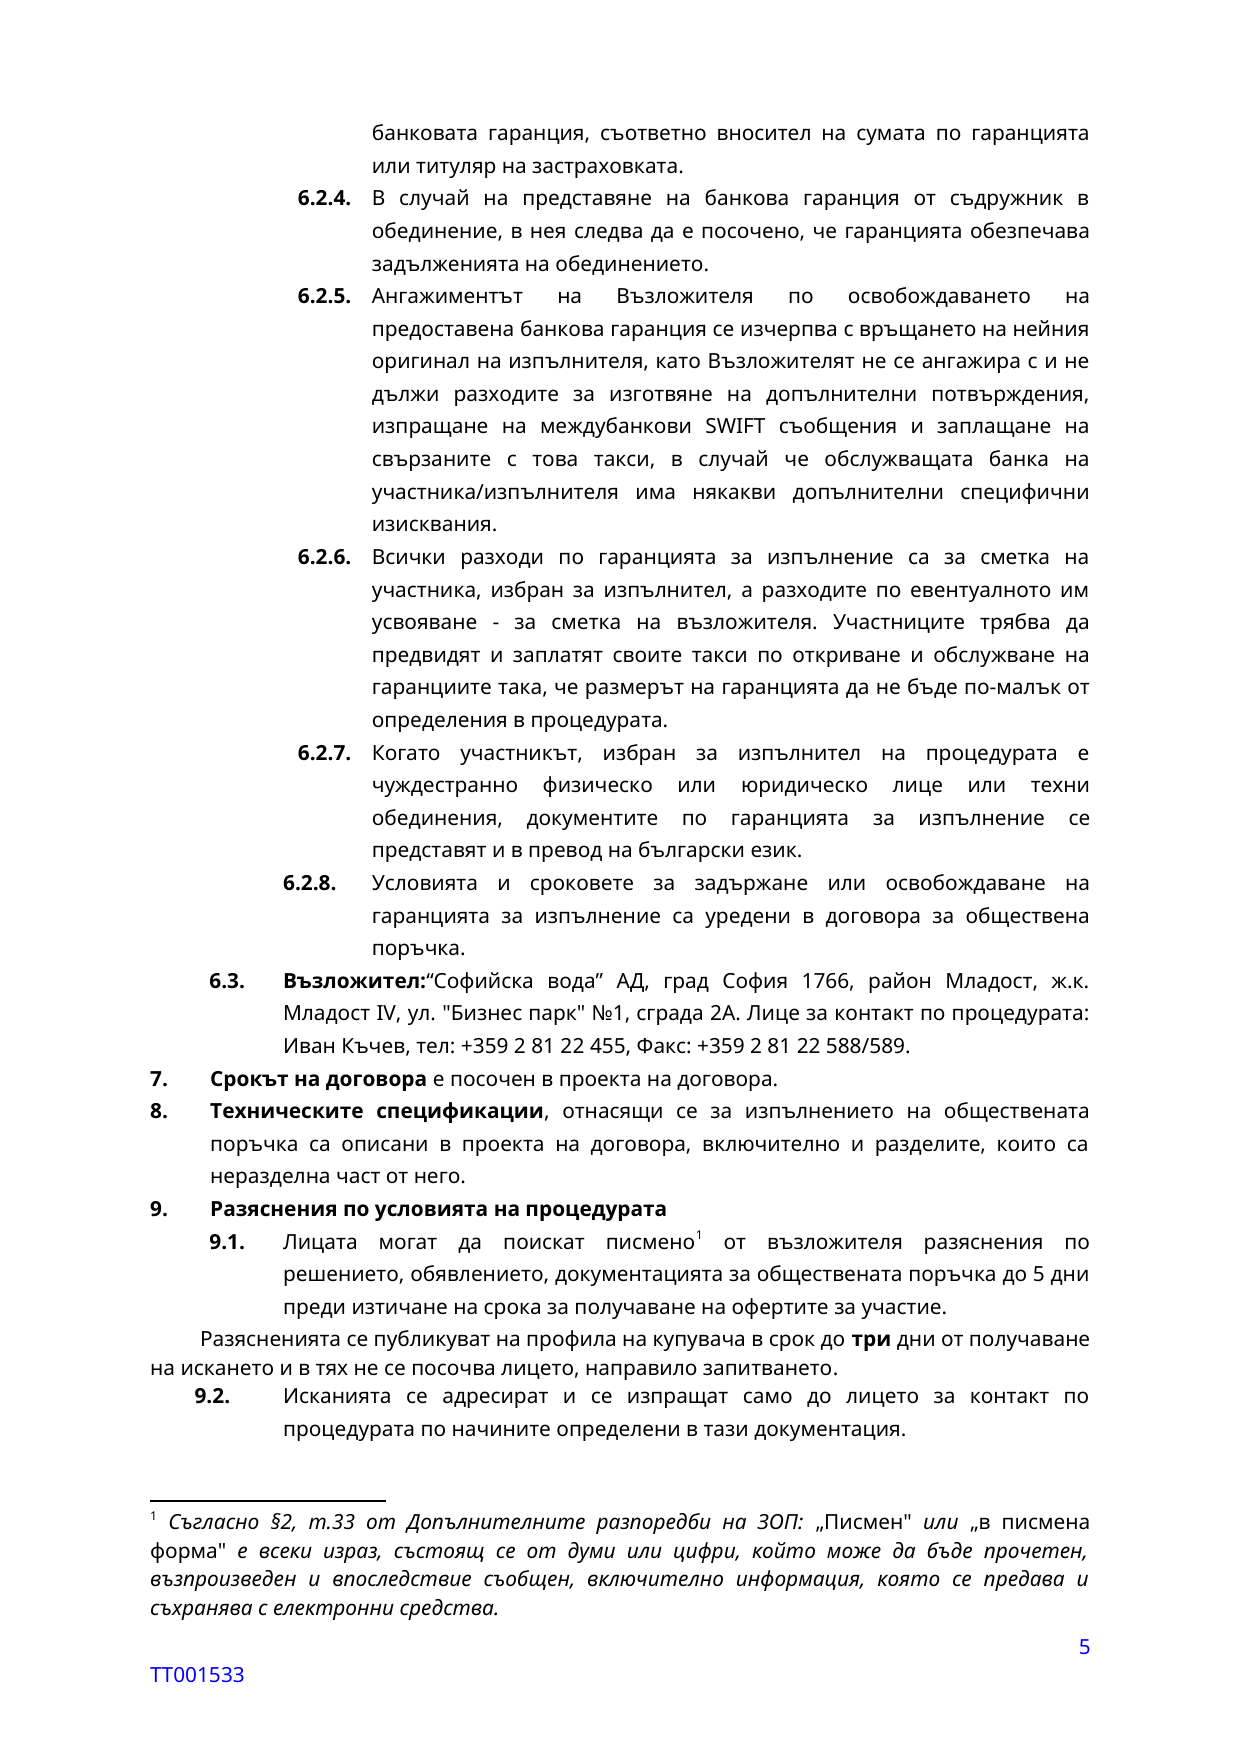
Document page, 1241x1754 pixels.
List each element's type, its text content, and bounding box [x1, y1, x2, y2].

list Разяснения по условията на процедурата [150, 1194, 1090, 1223]
list Техническите спецификации, отнасящи се за изпълнението на обществената поръчка са описани в проекта на договора, включително и разделите, които са неразделна част от него. [150, 1096, 1090, 1190]
list Условията и сроковете за задържане или освобождаване на гаранцията за изпълнение са уредени в договора за обществена поръчка. [283, 868, 1090, 962]
list Всички разходи по гаранцията за изпълнение са за сметка на участника, избран за изпълнител, а разходите по евентуалното им усвояване - за сметка на възложителя. Участниците трябва да предвидят и заплатят своите такси по откриване и обслужване на гаранциите така, че размерът на гаранцията да не бъде по-малък от определения в процедурата. [298, 542, 1090, 733]
list Исканията се адресират и се изпращат само до лицето за контакт по процедурата по начините определени в тази документация. [194, 1381, 1090, 1442]
list Ангажиментът на Възложителя по освобождаването на предоставена банкова гаранция се изчерпва с връщането на нейния оригинал на изпълнителя, като Възложителят не се ангажира с и не дължи разходите за изготвяне на допълнителни потвърждения, изпращане на междубанкови SWIFT съобщения и заплащане на свързаните с това такси, в случай че обслужващата банка на участника/изпълнителя има някакви допълнителни специфични изисквания. [298, 281, 1090, 538]
list В случай на представяне на банкова гаранция от съдружник в обединение, в нея следва да е посочено, че гаранцията обезпечава задълженията на обединението. [298, 183, 1090, 277]
list Когато участникът, избран за изпълнител на процедурата е чуждестранно физическо или юридическо лице или техни обединения, документите по гаранцията за изпълнение се представят и в превод на български език. [298, 738, 1090, 864]
list Срокът на договора е посочен в проекта на договора. [150, 1064, 1090, 1092]
list Възложител:“Софийска вода” АД, град София 1766, район Младост, ж.к. Младост ІV, ул. "Бизнес парк" №1, сграда 2А. Лице за контакт по процедурата: Иван Къчев, тел: +359 2 81 22 455, Факс: +359 2 81 22 588/589. [209, 966, 1090, 1059]
text Разясненията се публикуват на профила на купувача в срок до три дни от получаване на искането и в тях не се посочва лицето, направило запитването. [150, 1324, 1090, 1381]
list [298, 118, 1090, 179]
list Лицата могат да поискат писмено от възложителя разяснения по решението, обявлението, документацията за обществената поръчка до 5 дни преди изтичане на срока за получаване на офертите за участие. [209, 1227, 1090, 1320]
